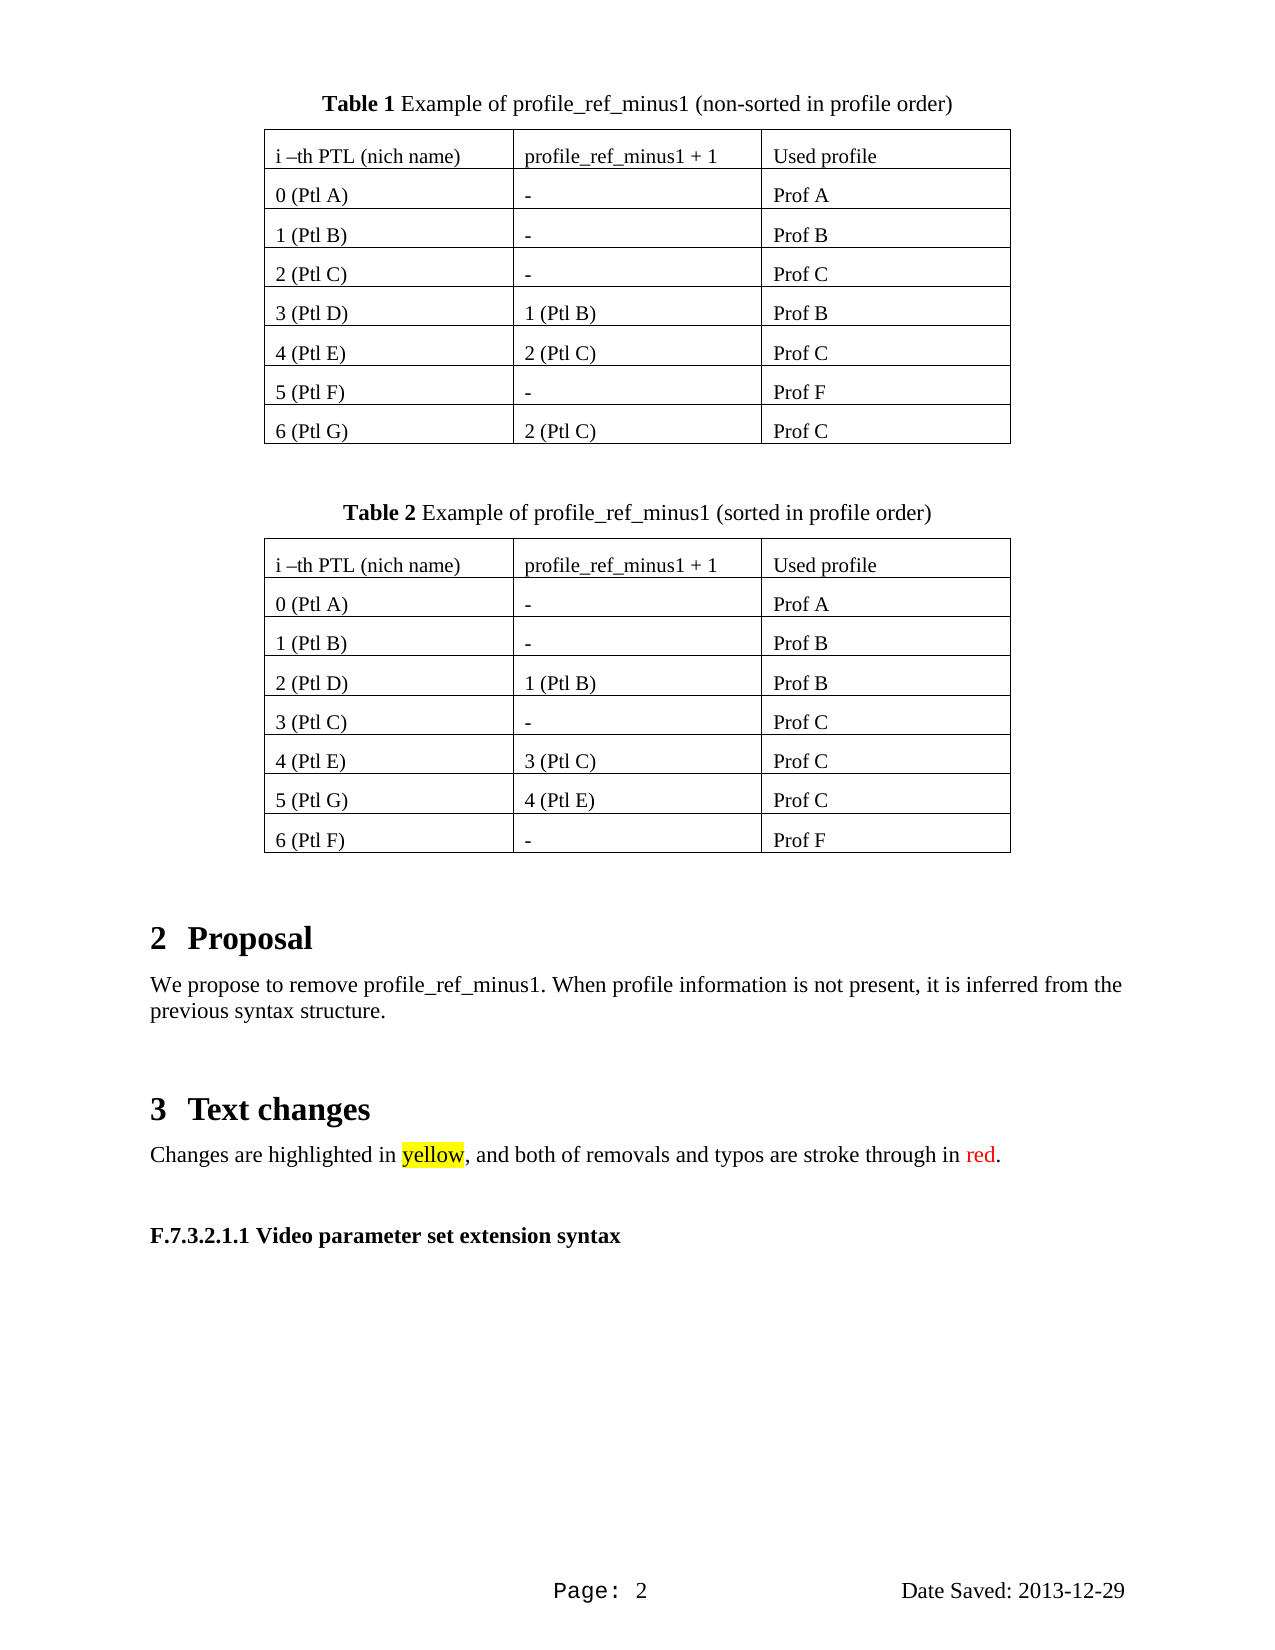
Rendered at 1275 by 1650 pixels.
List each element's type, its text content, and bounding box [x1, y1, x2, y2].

table_cell - [514, 578, 761, 616]
table_cell - [514, 617, 761, 655]
subtitle Proposal [150, 918, 1125, 957]
table_cell Prof B [762, 209, 1010, 247]
table_cell Prof B [762, 287, 1010, 325]
subtitle Text changes [150, 1089, 1125, 1127]
table_header i –th PTL (nich name) [265, 539, 513, 577]
text Table 1 Example of profile_ref_minus1 (non-sorted in profile order) [150, 90, 1125, 116]
table_cell 0 (Ptl A) [265, 169, 513, 207]
text F.7.3.2.1.1 Video parameter set extension syntax [150, 1223, 1125, 1249]
table_cell Prof C [762, 735, 1010, 773]
table_cell 4 (Ptl E) [514, 774, 761, 812]
text Changes are highlighted in yellow, and both of removals and typos are stroke through in red. [464, 1142, 1125, 1168]
table_cell 2 (Ptl C) [265, 248, 513, 286]
table_cell - [514, 366, 761, 404]
text Changes are highlighted in yellow, and both of removals and typos are stroke through in red. [150, 1142, 402, 1168]
table_cell Prof F [762, 814, 1010, 852]
table_cell 1 (Ptl B) [265, 209, 513, 247]
table_cell 5 (Ptl G) [265, 774, 513, 812]
table_cell - [514, 814, 761, 852]
table_cell 2 (Ptl D) [265, 656, 513, 695]
table_cell Prof C [762, 696, 1010, 734]
text Table 2 Example of profile_ref_minus1 (sorted in profile order) [150, 499, 1125, 525]
table_cell 6 (Ptl F) [265, 814, 513, 852]
table_cell 4 (Ptl E) [265, 735, 513, 773]
table_cell 6 (Ptl G) [265, 405, 513, 443]
table_header profile_ref_minus1 + 1 [514, 539, 761, 577]
table_cell 3 (Ptl C) [514, 735, 761, 773]
table_header Used profile [762, 539, 1010, 577]
table_cell Prof C [762, 248, 1010, 286]
table_cell Prof A [762, 169, 1010, 207]
table_cell 1 (Ptl B) [514, 287, 761, 325]
table_cell - [514, 696, 761, 734]
table_cell Prof C [762, 774, 1010, 812]
table_cell - [514, 248, 761, 286]
table_cell 2 (Ptl C) [514, 326, 761, 364]
table_cell 3 (Ptl D) [265, 287, 513, 325]
table_cell 2 (Ptl C) [514, 405, 761, 443]
table_cell Prof B [762, 617, 1010, 655]
table_cell 0 (Ptl A) [265, 578, 513, 616]
table_cell Prof B [762, 656, 1010, 695]
table_cell Prof A [762, 578, 1010, 616]
table_cell - [514, 209, 761, 247]
table_header profile_ref_minus1 + 1 [514, 130, 761, 168]
text We propose to remove profile_ref_minus1. When profile information is not present, it is inferred from the previous syntax structure. [150, 971, 1125, 1023]
table_cell 1 (Ptl B) [514, 656, 761, 695]
table_cell 5 (Ptl F) [265, 366, 513, 404]
table_cell 1 (Ptl B) [265, 617, 513, 655]
table_cell Prof C [762, 326, 1010, 364]
table_header i –th PTL (nich name) [265, 130, 513, 168]
table_cell Prof F [762, 366, 1010, 404]
table_cell 4 (Ptl E) [265, 326, 513, 364]
table_header Used profile [762, 130, 1010, 168]
table_cell Prof C [762, 405, 1010, 443]
table_cell 3 (Ptl C) [265, 696, 513, 734]
table_cell - [514, 169, 761, 207]
